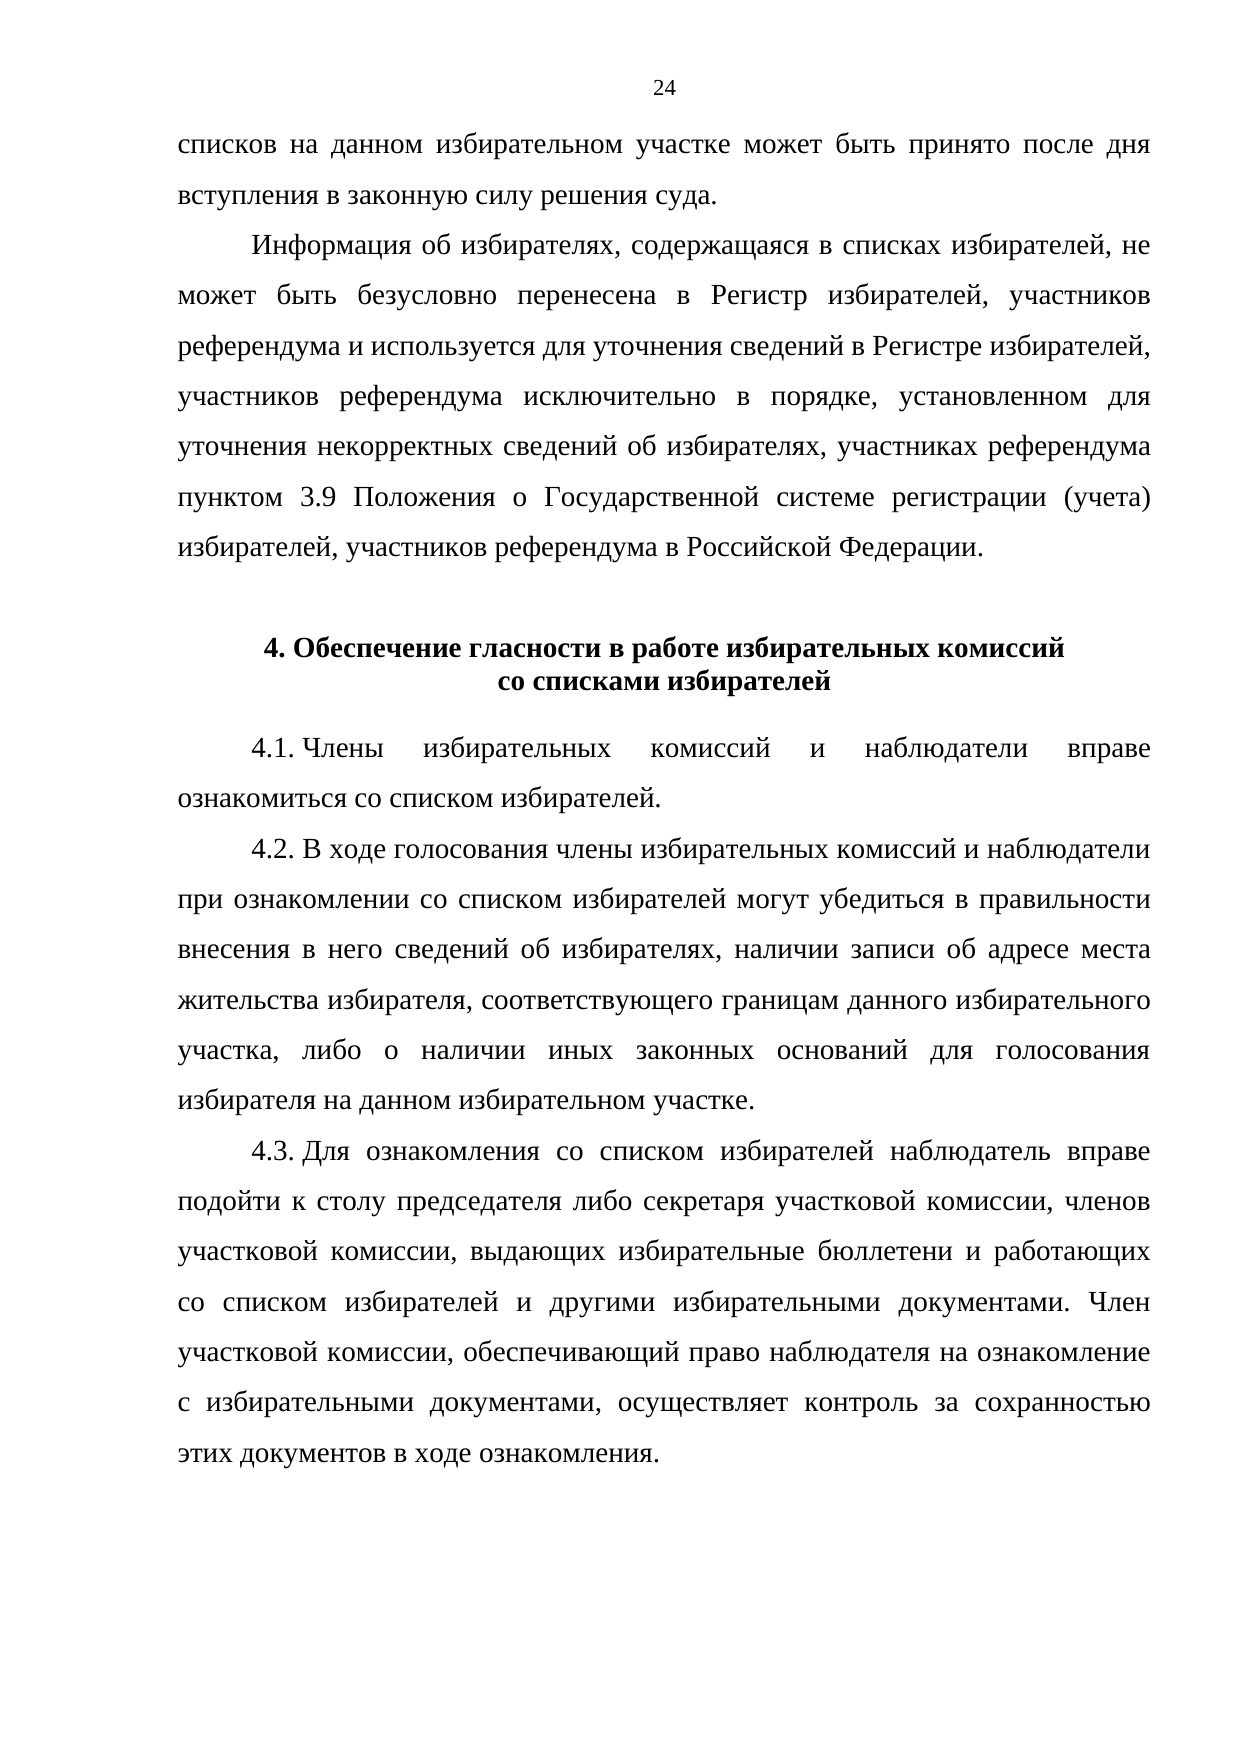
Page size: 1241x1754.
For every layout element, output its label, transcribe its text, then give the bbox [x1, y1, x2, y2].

text 4.1. Члены избирательных комиссий и наблюдатели вправе ознакомиться со списком избирателей. [177, 730, 1152, 814]
text 4.3. Для ознакомления со списком избирателей наблюдатель вправе подойти к столу председателя либо секретаря участковой комиссии, членов участковой комиссии, выдающих избирательные бюллетени и работающих со списком избирателей и другими избирательными документами. Член участковой комиссии, обеспечивающий право наблюдателя на ознакомление с избирательными документами, осуществляет контроль за сохранностью этих документов в ходе ознакомления. [177, 1133, 1152, 1468]
text со списками избирателей [177, 663, 1152, 697]
text 4. Обеспечение гласности в работе избирательных комиссий [177, 630, 1152, 663]
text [177, 127, 1152, 210]
text Информация об избирателях, содержащаяся в списках избирателей, не может быть безусловно перенесена в Регистр избирателей, участников референдума и используется для уточнения сведений в Регистре избирателей, участников референдума исключительно в порядке, установленном для уточнения некорректных сведений об избирателях, участниках референдума пунктом 3.9 Положения о Государственной системе регистрации (учета) избирателей, участников референдума в Российской Федерации. [177, 227, 1152, 563]
text 4.2. В ходе голосования члены избирательных комиссий и наблюдатели при ознакомлении со списком избирателей могут убедиться в правильности внесения в него сведений об избирателях, наличии записи об адресе места жительства избирателя, соответствующего границам данного избирательного участка, либо о наличии иных законных оснований для голосования избирателя на данном избирательном участке. [177, 831, 1152, 1116]
